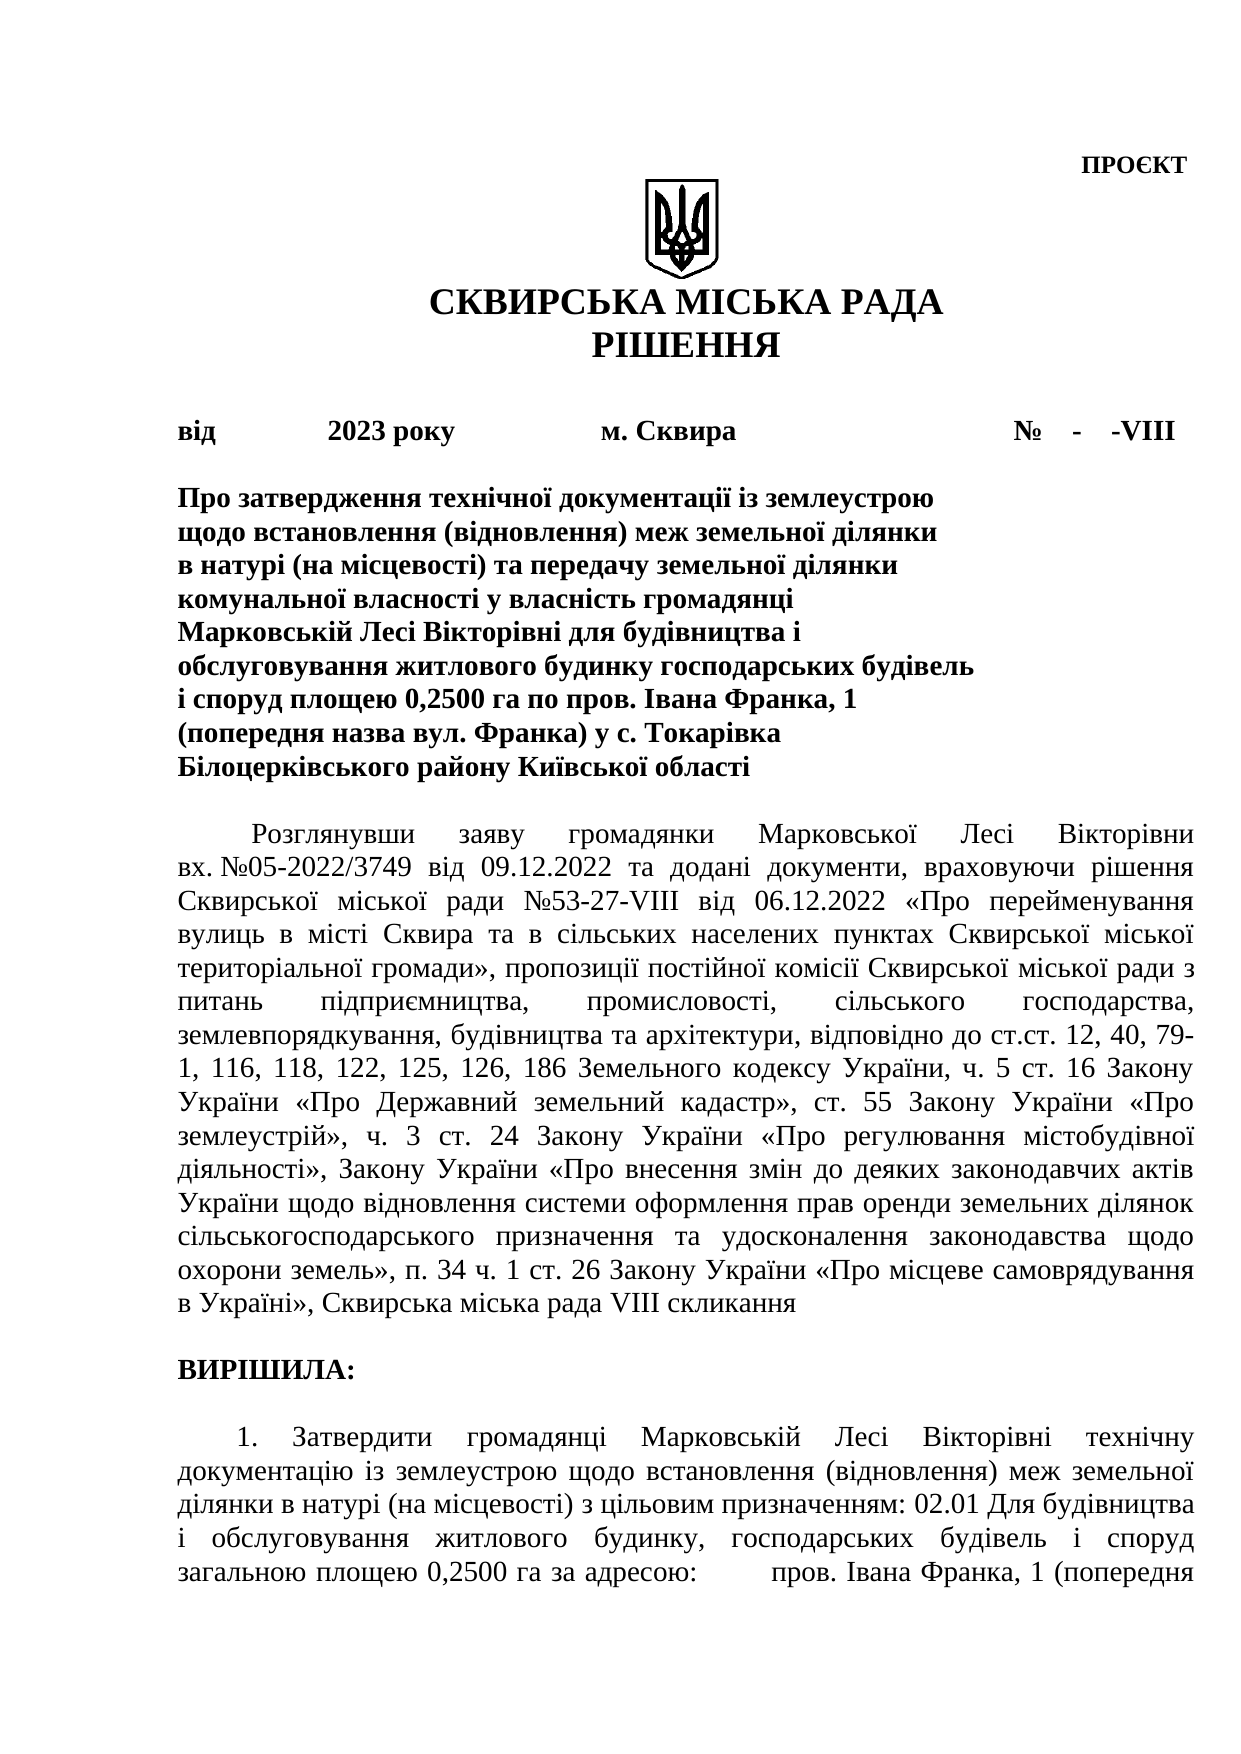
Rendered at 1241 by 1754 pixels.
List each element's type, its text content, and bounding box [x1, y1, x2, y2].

text комунальної власності у власність громадянці [177, 581, 1195, 614]
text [177, 1419, 1195, 1587]
text і споруд площею 0,2500 га по пров. Івана Франка, 1 [177, 682, 1195, 715]
text Білоцерківського району Київської області [177, 749, 1195, 782]
text (попередня назва вул. Франка) у с. Токарівка [177, 715, 1195, 749]
text Розглянувши заяву громадянки Марковської Лесі Вікторівни вх. №05-2022/3749 від 09.12.2022 та додані документи, враховуючи рішення Сквирської міської ради №53-27-VIII від 06.12.2022 «Про перейменування вулиць в місті Сквира та в сільських населених пунктах Сквирської міської територіальної громади», пропозиції постійної комісії Сквирської міської ради з питань підприємництва, промисловості, сільського господарства, землевпорядкування, будівництва та архітектури, відповідно до ст.ст. 12, 40, 79-1, 116, 118, 122, 125, 126, 186 Земельного кодексу України, ч. 5 ст. 16 Закону України «Про Державний земельний кадастр», ст. 55 Закону України «Про землеустрій», ч. 3 ст. 24 Закону України «Про регулювання містобудівної діяльності», Закону України «Про внесення змін до деяких законодавчих актів України щодо відновлення системи оформлення прав оренди земельних ділянок сільськогосподарського призначення та удосконалення законодавства щодо охорони земель», п. 34 ч. 1 ст. 26 Закону України «Про місцеве самоврядування в Україні», Сквирська міська рада VIIІ скликання [177, 816, 1195, 1319]
text РІШЕННЯ [177, 322, 1195, 365]
text Про затвердження технічної документації із землеустрою [177, 480, 1195, 514]
text Марковській Лесі Вікторівні для будівництва і [177, 614, 1195, 648]
text від 2023 року м. Сквира № - -VIII [177, 413, 1195, 447]
text ПРОЄКТ [177, 150, 1187, 179]
text ВИРІШИЛА: [177, 1352, 1195, 1386]
text обслуговування житлового будинку господарських будівель [177, 648, 1195, 682]
text щодо встановлення (відновлення) меж земельної ділянки [177, 514, 1195, 547]
text в натурі (на місцевості) та передачу земельної ділянки [177, 547, 1195, 581]
picture [645, 179, 719, 279]
text СКВИРСЬКА МІСЬКА РАДА [177, 279, 1195, 322]
